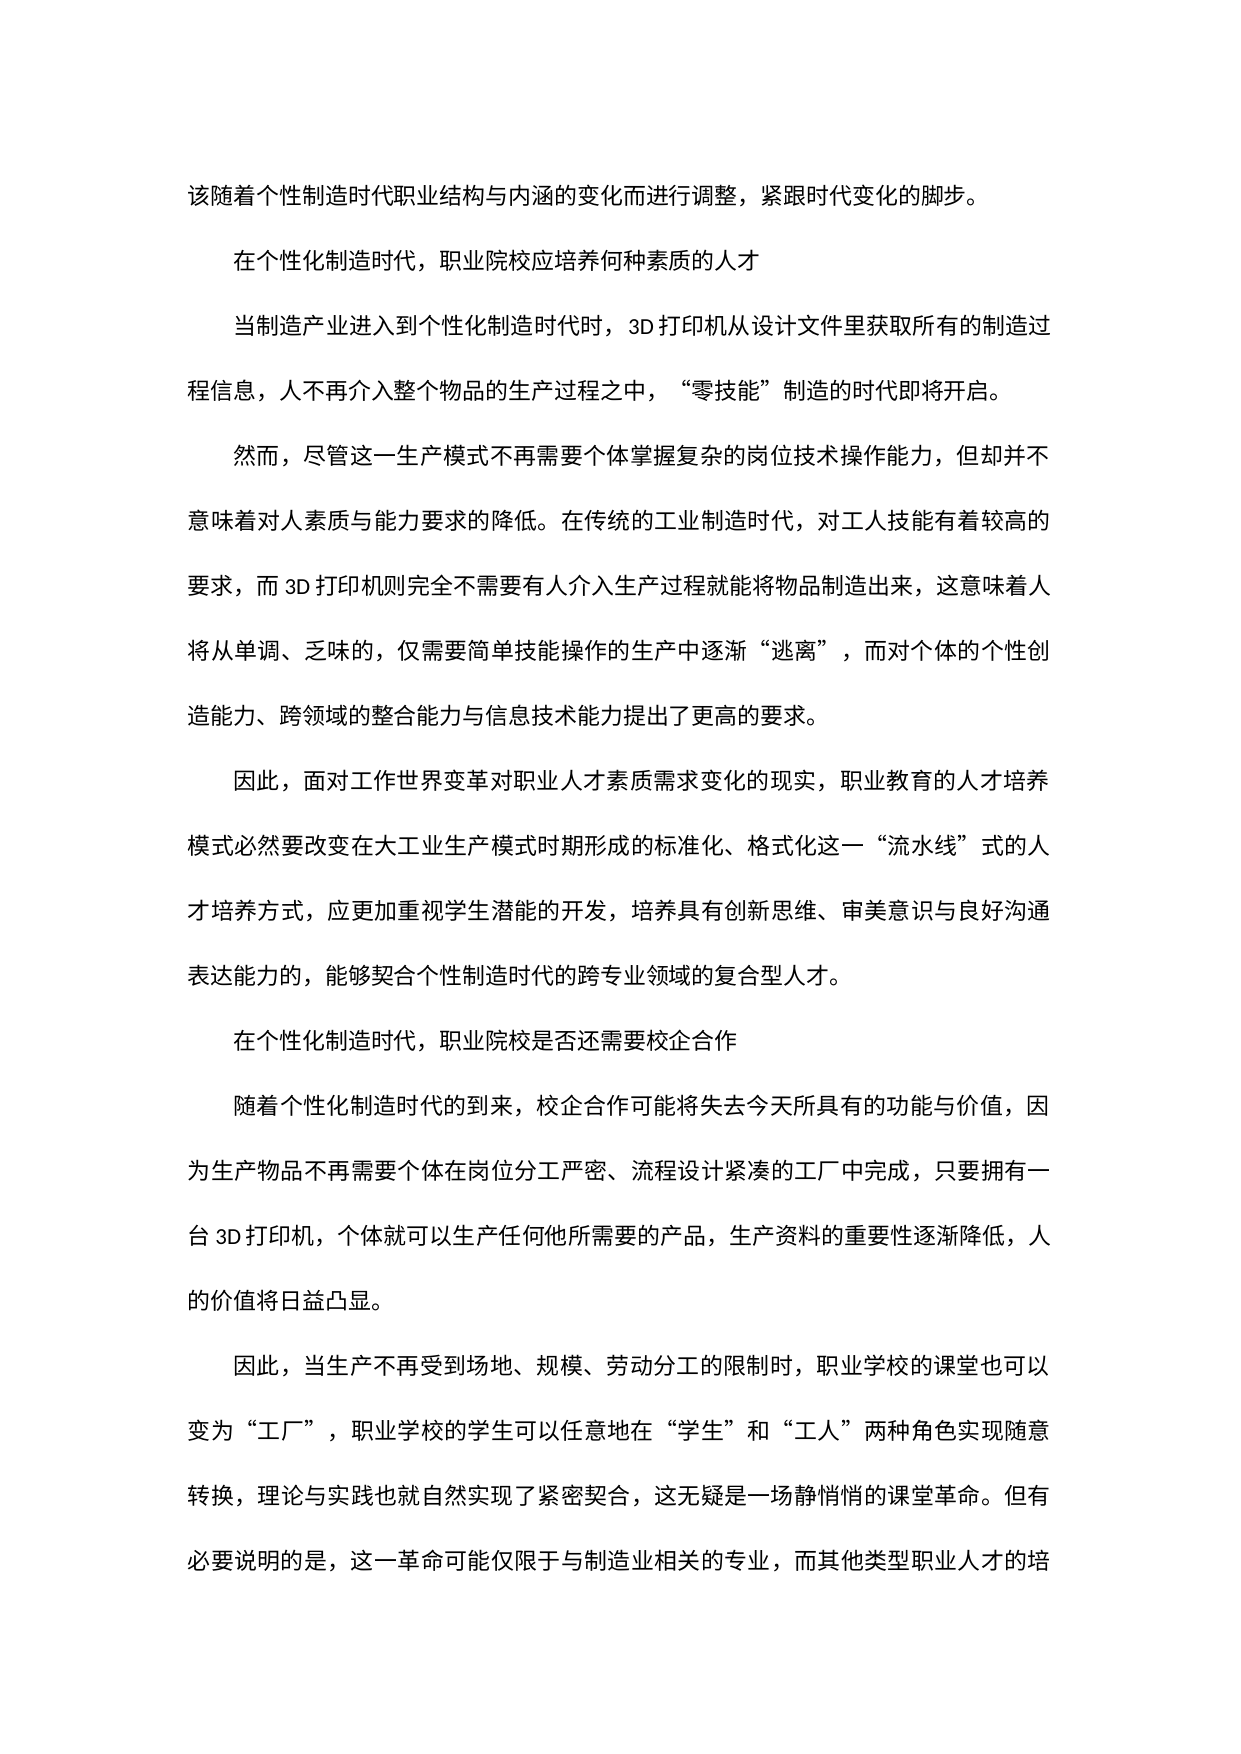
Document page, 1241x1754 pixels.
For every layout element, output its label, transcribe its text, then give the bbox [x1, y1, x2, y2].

text 在个性化制造时代，职业院校是否还需要校企合作 [187, 1007, 1053, 1072]
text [187, 162, 1053, 227]
text 当制造产业进入到个性化制造时代时，3D打印机从设计文件里获取所有的制造过程信息，人不再介入整个物品的生产过程之中，“零技能”制造的时代即将开启。 [187, 292, 1053, 422]
text 因此，面对工作世界变革对职业人才素质需求变化的现实，职业教育的人才培养模式必然要改变在大工业生产模式时期形成的标准化、格式化这一“流水线”式的人才培养方式，应更加重视学生潜能的开发，培养具有创新思维、审美意识与良好沟通表达能力的，能够契合个性制造时代的跨专业领域的复合型人才。 [187, 747, 1053, 1007]
text 随着个性化制造时代的到来，校企合作可能将失去今天所具有的功能与价值，因为生产物品不再需要个体在岗位分工严密、流程设计紧凑的工厂中完成，只要拥有一台3D打印机，个体就可以生产任何他所需要的产品，生产资料的重要性逐渐降低，人的价值将日益凸显。 [187, 1072, 1053, 1332]
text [187, 1332, 1053, 1592]
text 在个性化制造时代，职业院校应培养何种素质的人才 [187, 227, 1053, 292]
text 然而，尽管这一生产模式不再需要个体掌握复杂的岗位技术操作能力，但却并不意味着对人素质与能力要求的降低。在传统的工业制造时代，对工人技能有着较高的要求，而3D打印机则完全不需要有人介入生产过程就能将物品制造出来，这意味着人将从单调、乏味的，仅需要简单技能操作的生产中逐渐“逃离”，而对个体的个性创造能力、跨领域的整合能力与信息技术能力提出了更高的要求。 [187, 422, 1053, 747]
